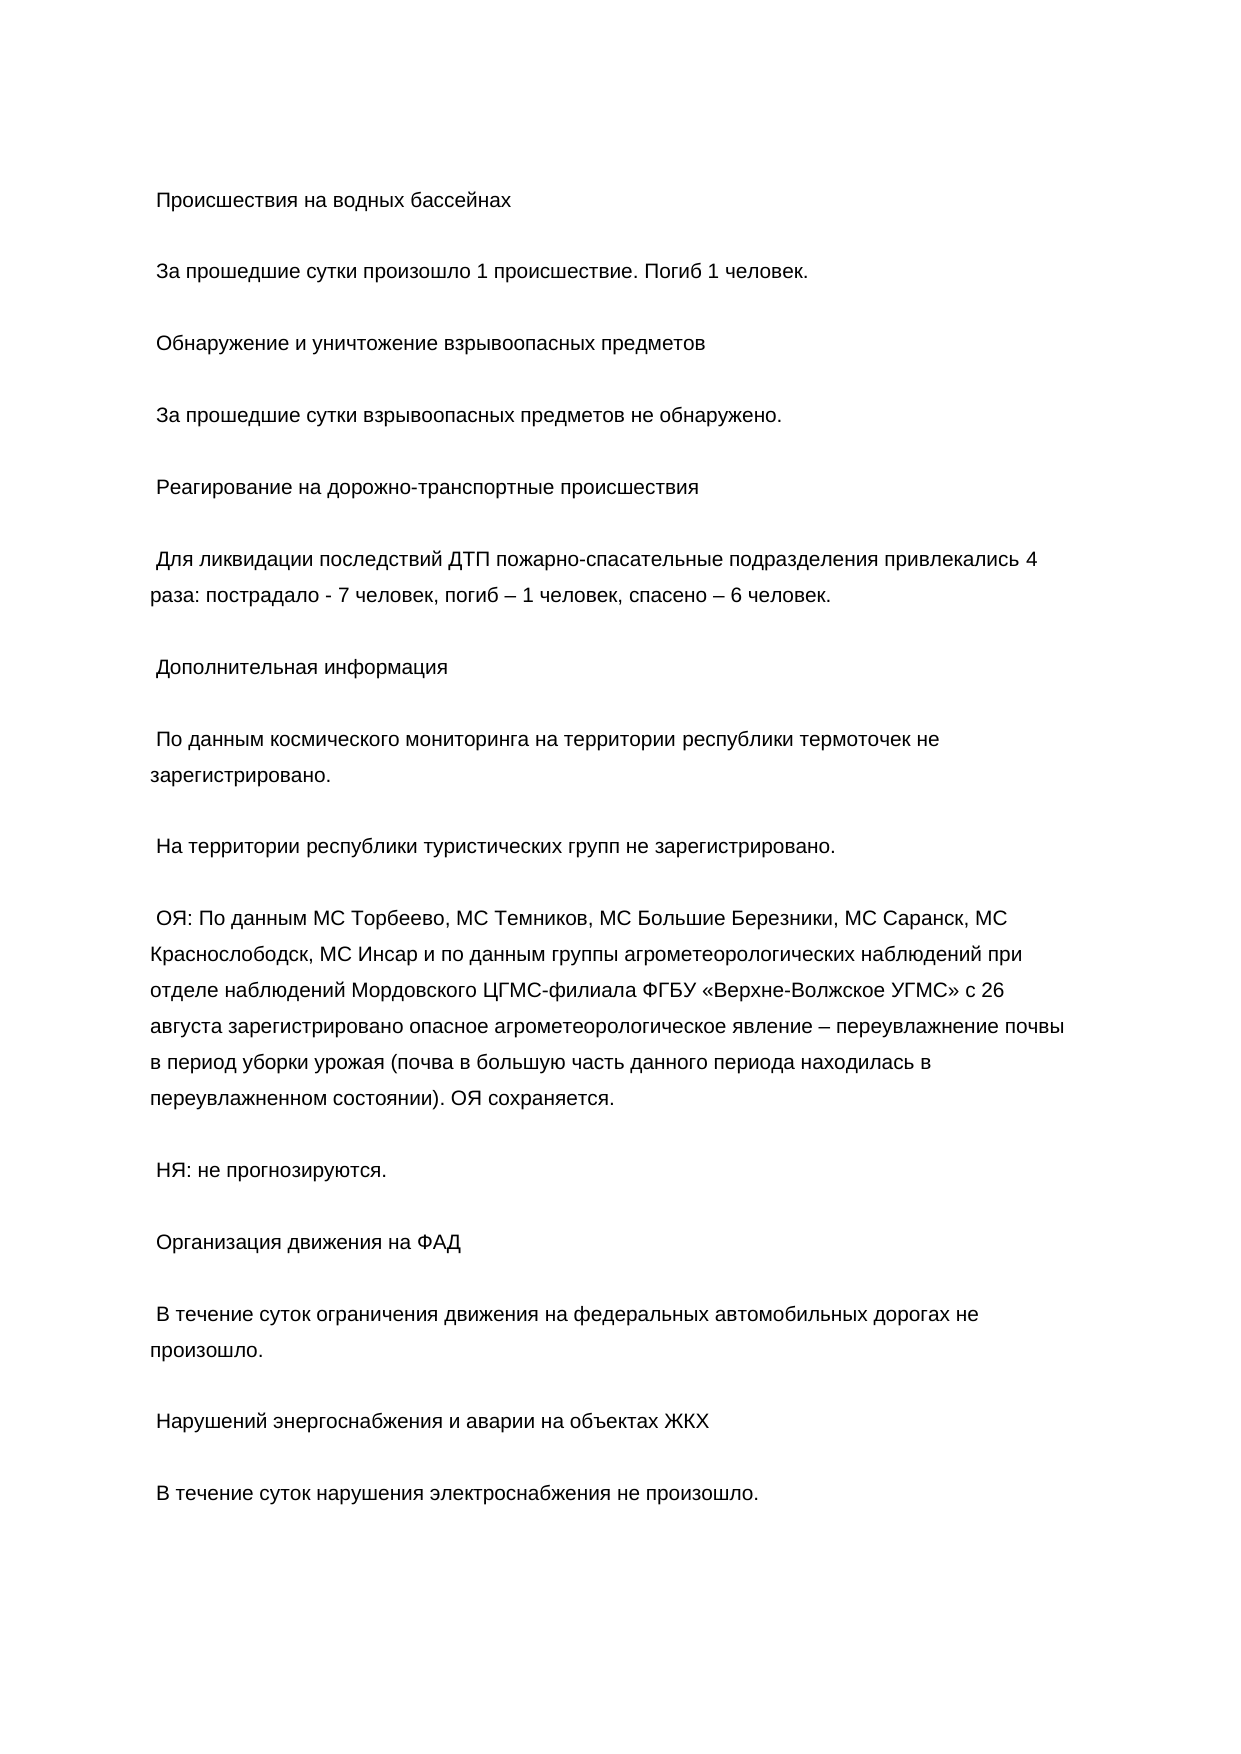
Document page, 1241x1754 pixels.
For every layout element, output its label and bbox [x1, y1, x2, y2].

table_cell [140, 150, 1078, 1577]
